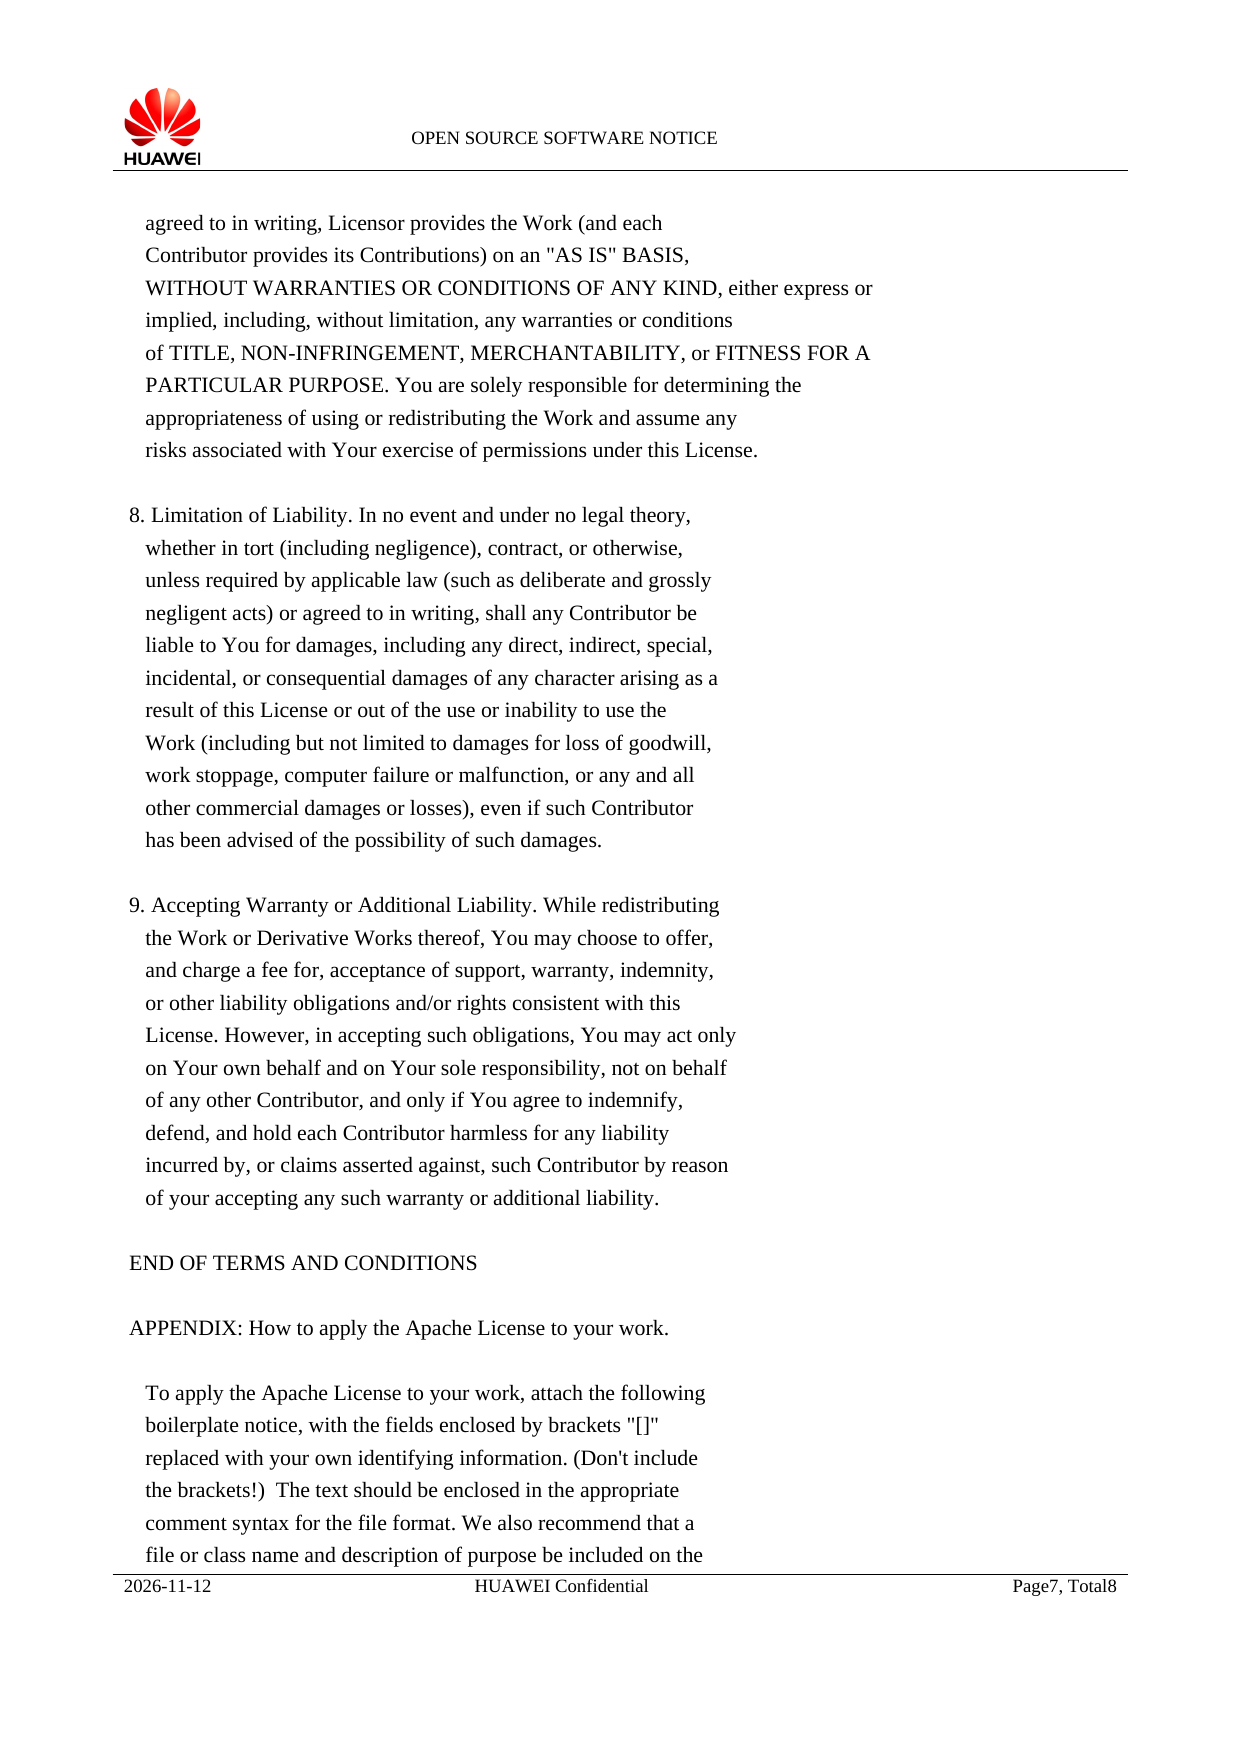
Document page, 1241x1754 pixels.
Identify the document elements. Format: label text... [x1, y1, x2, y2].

picture [124, 88, 201, 165]
